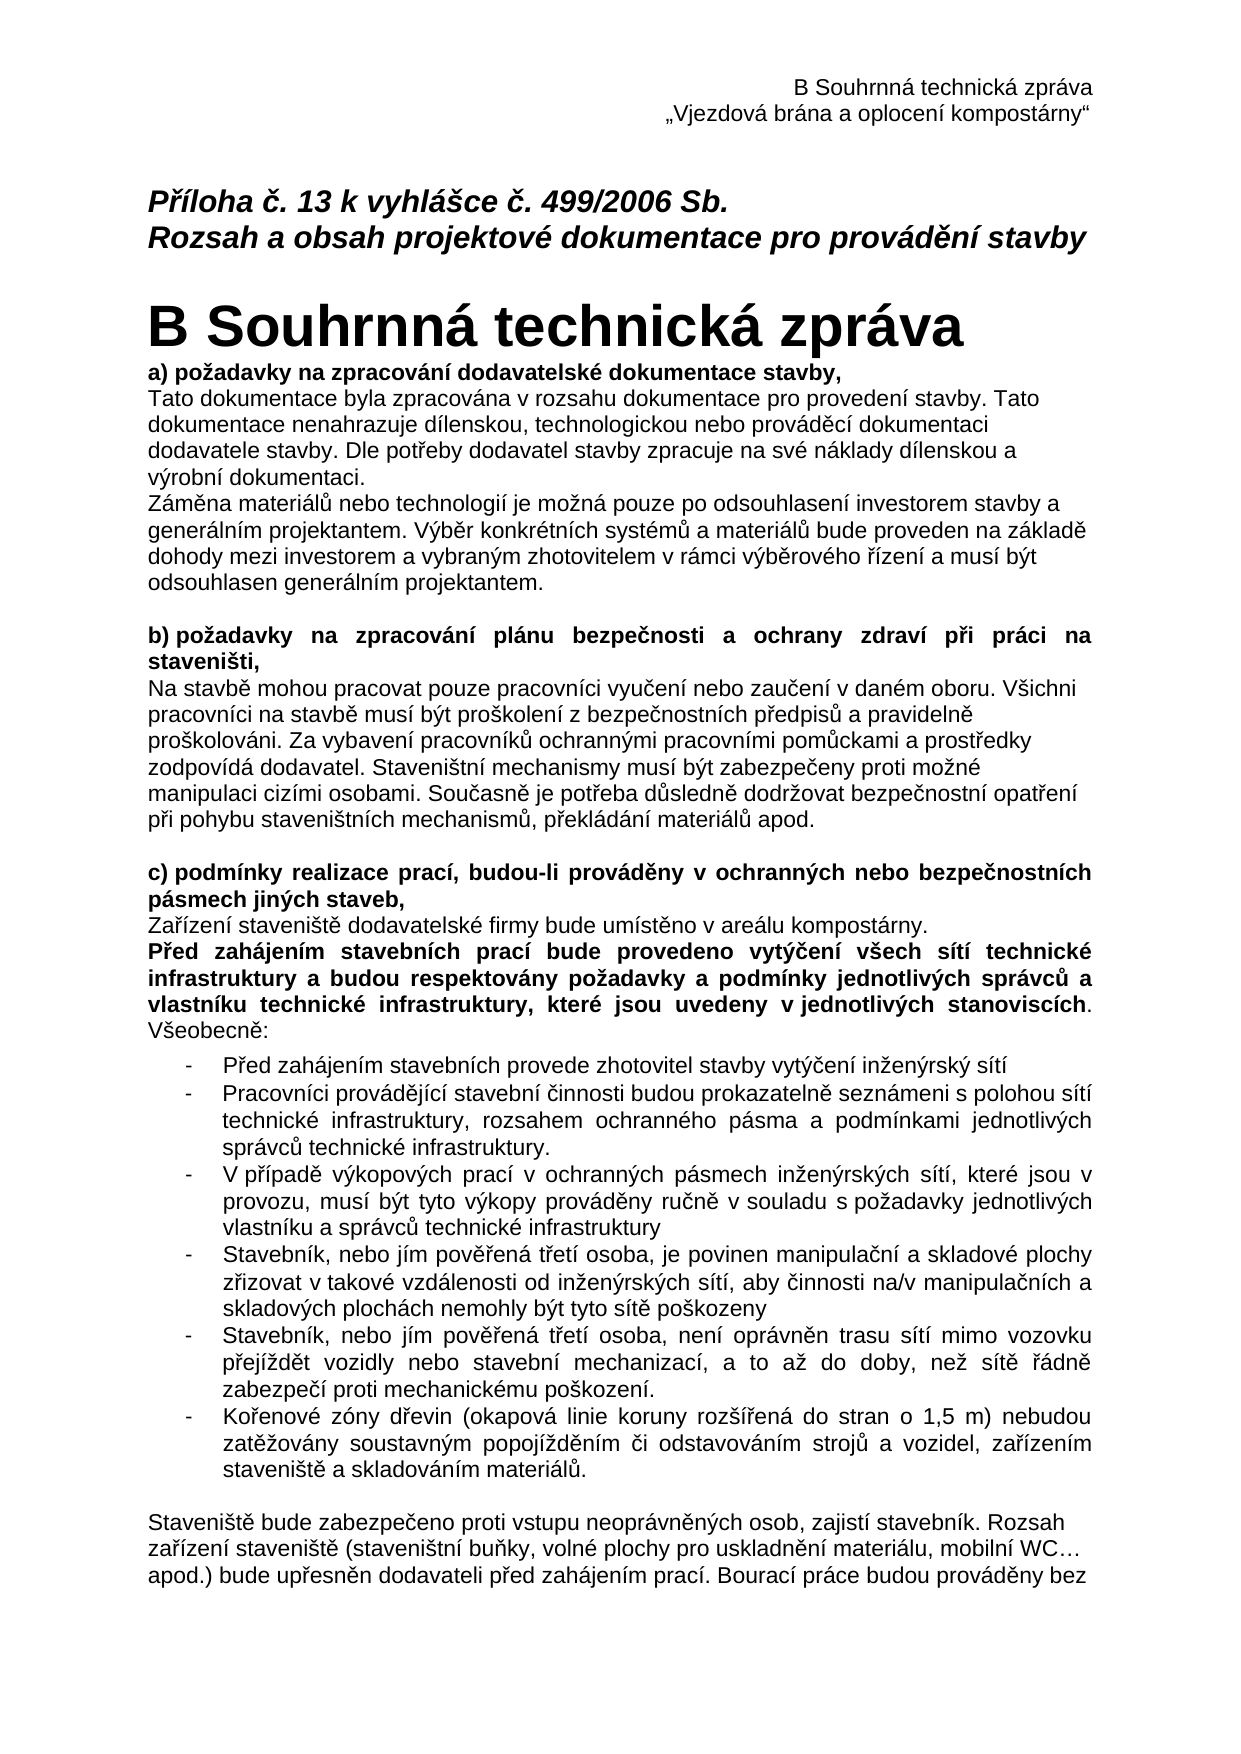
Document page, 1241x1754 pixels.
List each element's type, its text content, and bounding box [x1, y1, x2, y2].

text Tato dokumentace byla zpracována v rozsahu dokumentace pro provedení stavby. Tato dokumentace nenahrazuje dílenskou, technologickou nebo prováděcí dokumentaci dodavatele stavby. Dle potřeby dodavatel stavby zpracuje na své náklady dílenskou a výrobní dokumentaci. [148, 385, 1093, 490]
list Stavebník, nebo jím pověřená třetí osoba, je povinen manipulační a skladové plochy zřizovat v takové vzdálenosti od inženýrských sítí, aby činnosti na/v manipulačních a skladových plochách nemohly být tyto sítě poškozeny [185, 1241, 1093, 1321]
text Na stavbě mohou pracovat pouze pracovníci vyučení nebo zaučení v daném oboru. Všichni pracovníci na stavbě musí být proškolení z bezpečnostních předpisů a pravidelně proškolováni. Za vybavení pracovníků ochrannými pracovními pomůckami a prostředky zodpovídá dodavatel. Staveništní mechanismy musí být zabezpečeny proti možné manipulaci cizími osobami. Současně je potřeba důsledně dodržovat bezpečnostní opatření při pohybu staveništních mechanismů, překládání materiálů apod. [148, 675, 1093, 833]
text a) požadavky na zpracování dodavatelské dokumentace stavby, [148, 358, 1093, 385]
text b) požadavky na zpracování plánu bezpečnosti a ochrany zdraví při práci na staveništi, [148, 622, 1093, 675]
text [148, 1509, 1093, 1588]
list Před zahájením stavebních provede zhotovitel stavby vytýčení inženýrský sítí [185, 1050, 1093, 1079]
text B Souhrnná technická zpráva [148, 291, 1093, 358]
text Rozsah a obsah projektové dokumentace pro provádění stavby [148, 219, 1093, 255]
text Před zahájením stavebních prací bude provedeno vytýčení všech sítí technické infrastruktury a budou respektovány požadavky a podmínky jednotlivých správců a vlastníku technické infrastruktury, které jsou uvedeny v jednotlivých stanoviscích. Všeobecně: [148, 938, 1093, 1044]
list Pracovníci provádějící stavební činnosti budou prokazatelně seznámeni s polohou sítí technické infrastruktury, rozsahem ochranného pásma a podmínkami jednotlivých správců technické infrastruktury. [185, 1079, 1093, 1160]
list Stavebník, nebo jím pověřená třetí osoba, není oprávněn trasu sítí mimo vozovku přejíždět vozidly nebo stavební mechanizací, a to až do doby, než sítě řádně zabezpečí proti mechanickému poškození. [185, 1321, 1093, 1402]
text Záměna materiálů nebo technologií je možná pouze po odsouhlasení investorem stavby a generálním projektantem. Výběr konkrétních systémů a materiálů bude proveden na základě dohody mezi investorem a vybraným zhotovitelem v rámci výběrového řízení a musí být odsouhlasen generálním projektantem. [148, 490, 1093, 596]
list Kořenové zóny dřevin (okapová linie koruny rozšířená do stran o 1,5 m) nebudou zatěžovány soustavným popojížděním či odstavováním strojů a vozidel, zařízením staveniště a skladováním materiálů. [185, 1402, 1093, 1483]
text Zařízení staveniště dodavatelské firmy bude umístěno v areálu kompostárny. [148, 912, 1093, 938]
text c) podmínky realizace prací, budou-li prováděny v ochranných nebo bezpečnostních pásmech jiných staveb, [148, 859, 1093, 912]
text Příloha č. 13 k vyhlášce č. 499/2006 Sb. [148, 183, 1093, 219]
list V případě výkopových prací v ochranných pásmech inženýrských sítí, které jsou v provozu, musí být tyto výkopy prováděny ručně v souladu s požadavky jednotlivých vlastníku a správců technické infrastruktury [185, 1160, 1093, 1241]
